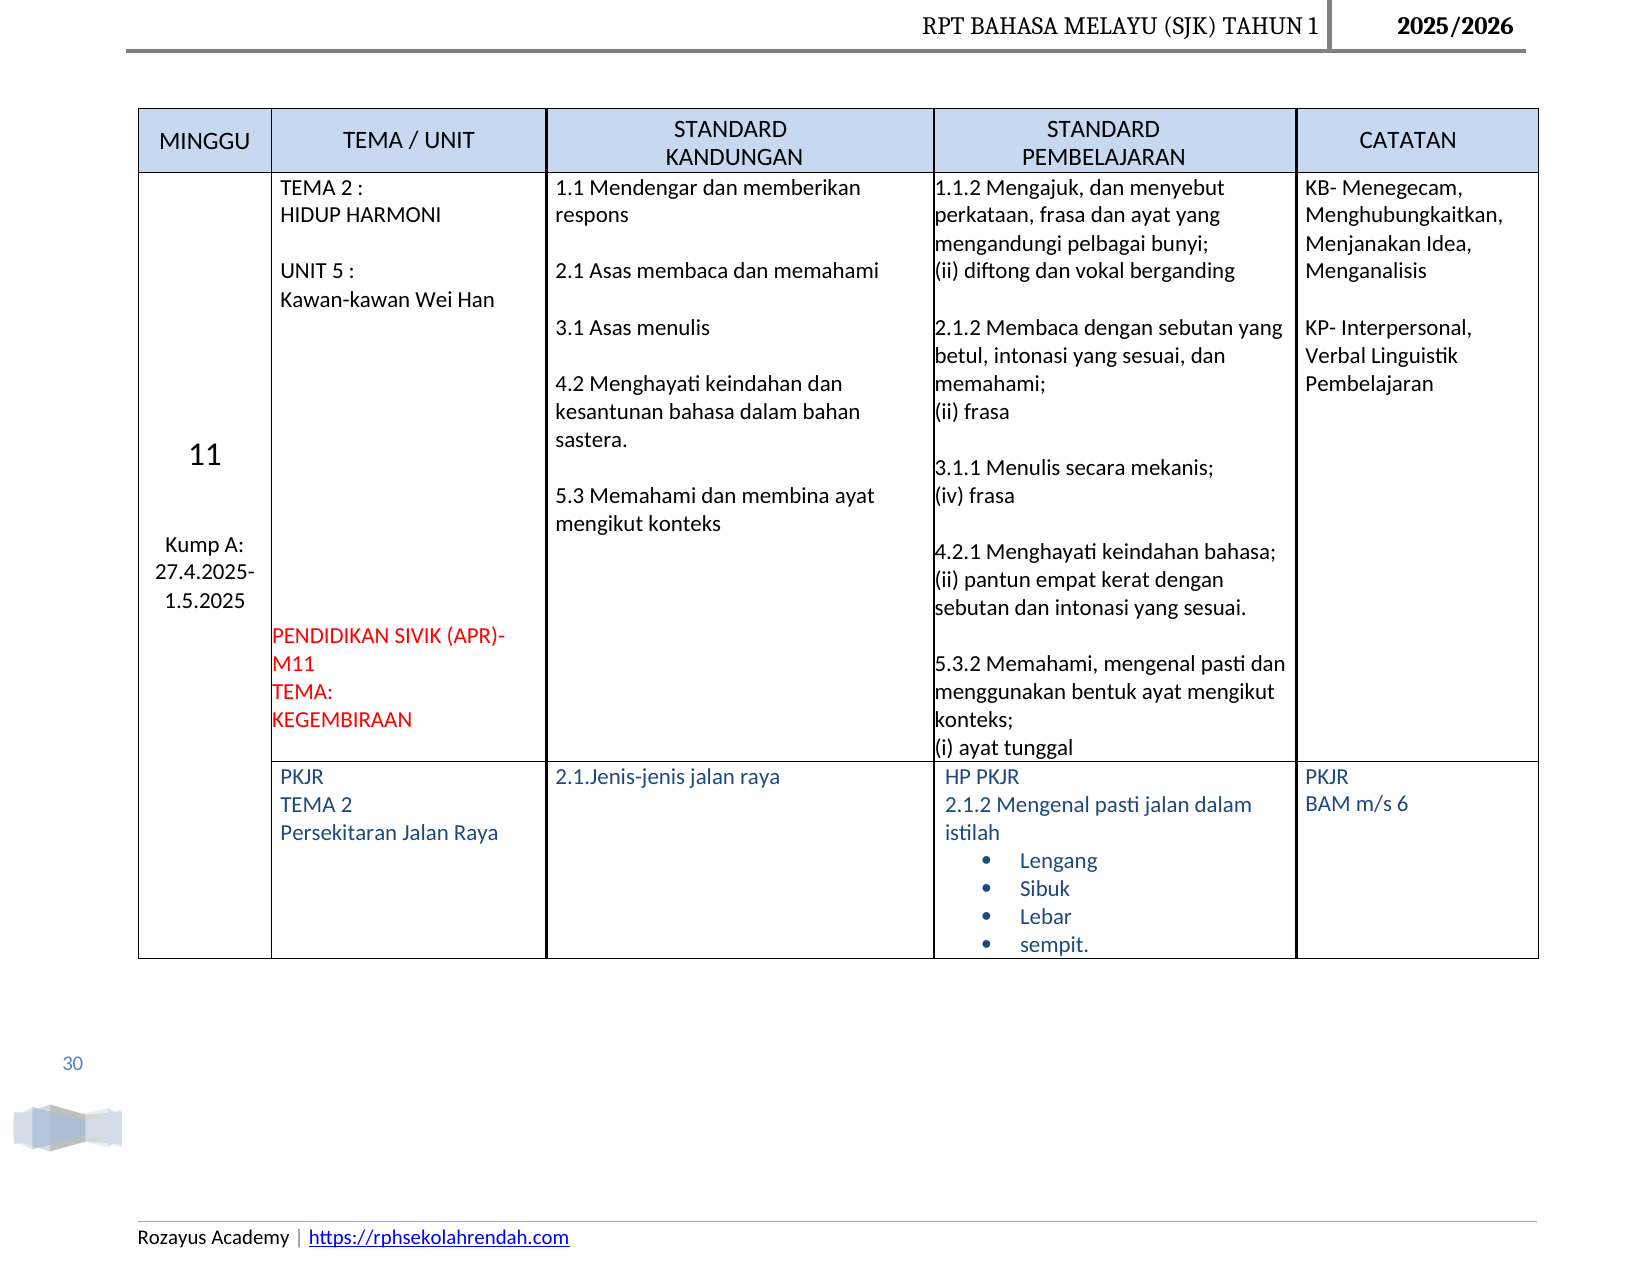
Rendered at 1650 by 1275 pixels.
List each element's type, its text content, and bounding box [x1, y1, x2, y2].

table_cell 1.1.2 Mengajuk, dan menyebut perkataan, frasa dan ayat yang mengandungi pelbagai bunyi; (ii) diftong dan vokal berganding 2.1.2 Membaca dengan sebutan yang betul, intonasi yang sesuai, dan memahami; (ii) frasa 3.1.1 Menulis secara mekanis; (iv) frasa 4.2.1 Menghayati keindahan bahasa; (ii) pantun empat kerat dengan sebutan dan intonasi yang sesuai. 5.3.2 Memahami, mengenal pasti dan menggunakan bentuk ayat mengikut konteks; (i) ayat tunggal [935, 173, 1295, 761]
table_cell 11 Kump A: 27.4.2025-1.5.2025 [139, 173, 271, 958]
table_cell 1.1 Mendengar dan memberikan respons 2.1 Asas membaca dan memahami 3.1 Asas menulis 4.2 Menghayati keindahan dan kesantunan bahasa dalam bahan sastera. 5.3 Memahami dan membina ayat mengikut konteks [548, 173, 933, 761]
table_cell TEMA 2 : HIDUP HARMONI UNIT 5 : Kawan-kawan Wei Han PENDIDIKAN SIVIK (APR)-M11 TEMA: KEGEMBIRAAN [272, 173, 545, 761]
table_header MINGGU [139, 109, 271, 172]
table_header CATATAN [1298, 109, 1538, 172]
table_header TEMA / UNIT [272, 109, 545, 172]
table_cell 2.1.Jenis-jenis jalan raya [548, 762, 933, 958]
table_header STANDARD KANDUNGAN [548, 109, 933, 172]
table_header STANDARD PEMBELAJARAN [935, 109, 1295, 172]
table_cell PKJR BAM m/s 6 [1298, 762, 1538, 958]
table_cell HP PKJR 2.1.2 Mengenal pasti jalan dalam istilah Lengang Sibuk Lebar sempit. [935, 762, 1295, 958]
table_cell KB- Menegecam, Menghubungkaitkan, Menjanakan Idea, Menganalisis KP- Interpersonal, Verbal Linguistik Pembelajaran [1298, 173, 1538, 761]
table_cell PKJR TEMA 2 Persekitaran Jalan Raya [272, 762, 545, 958]
